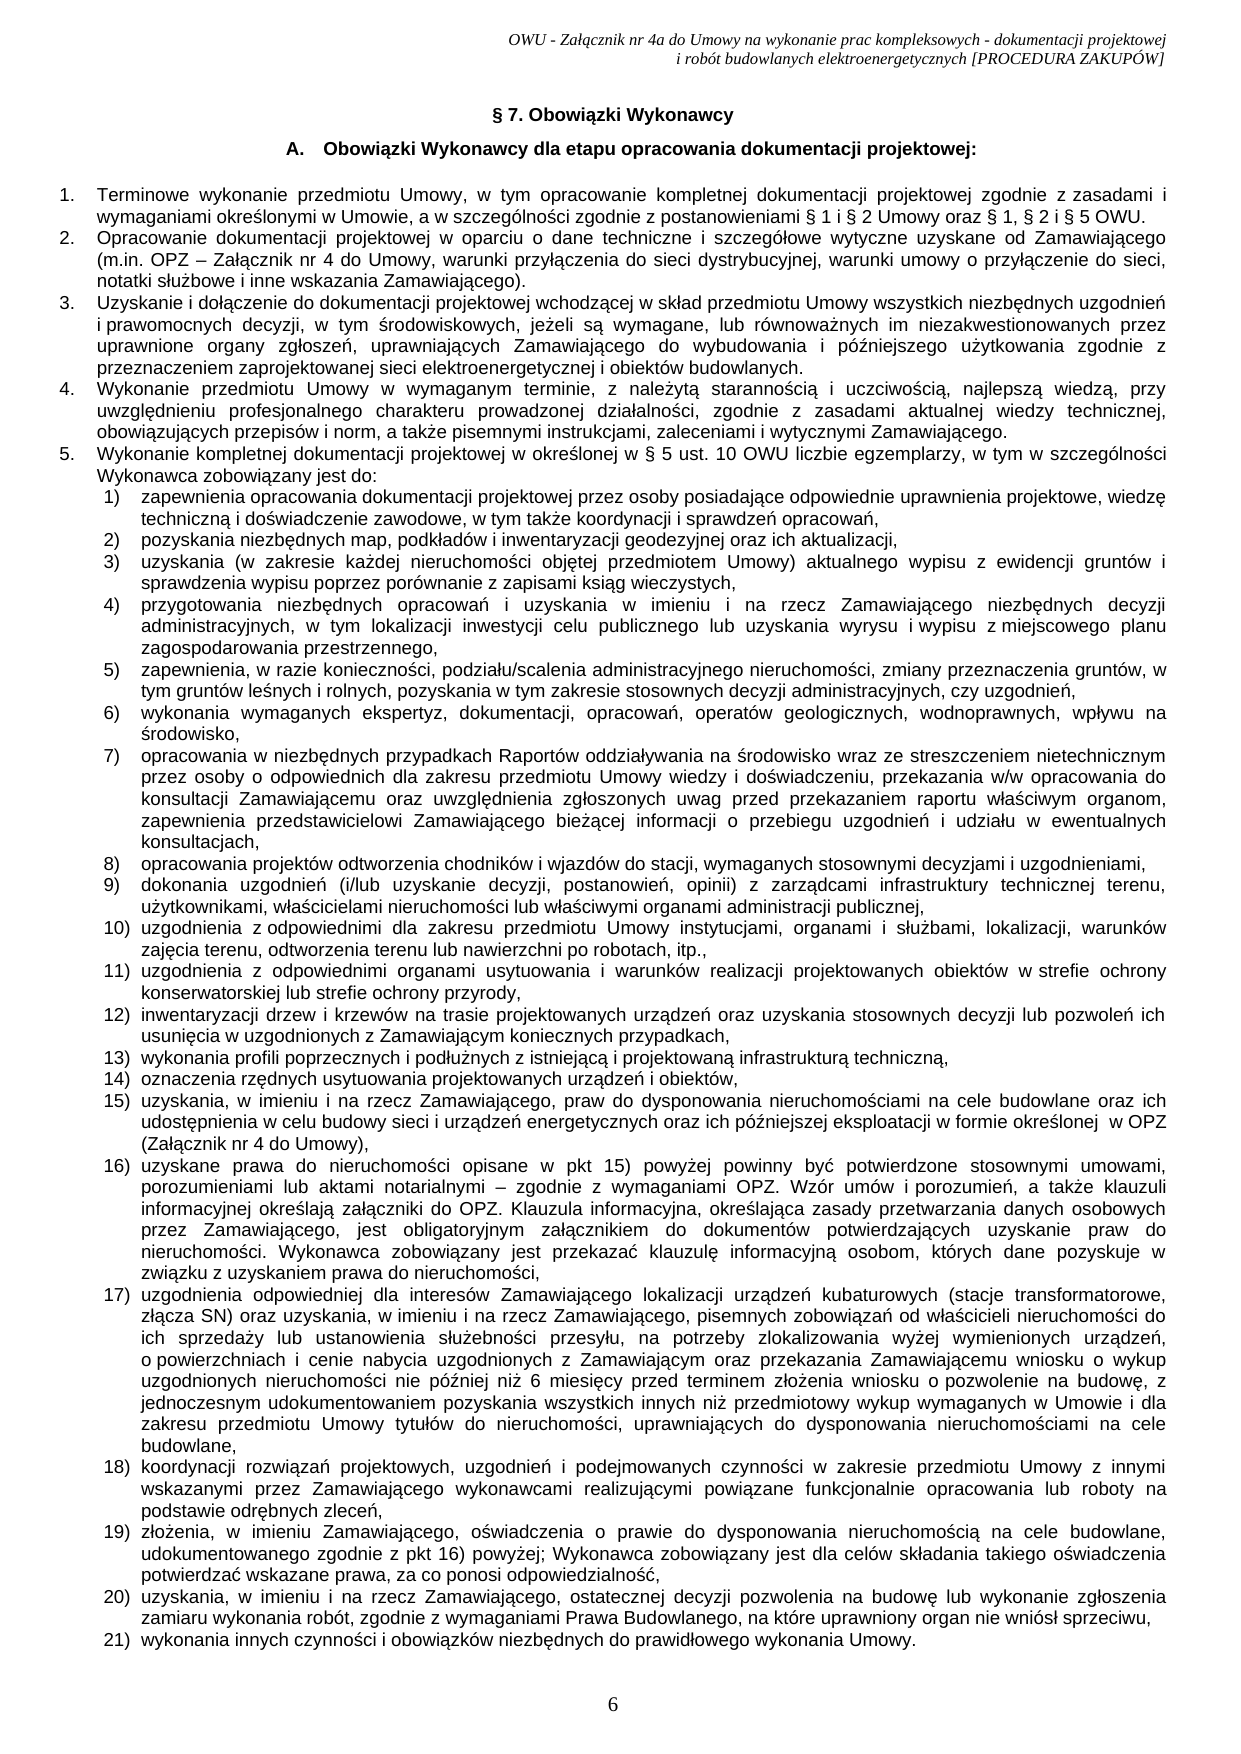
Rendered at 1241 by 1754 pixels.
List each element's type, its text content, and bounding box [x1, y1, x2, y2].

list przygotowania niezbędnych opracowań i uzyskania w imieniu i na rzecz Zamawiającego niezbędnych decyzji administracyjnych, w tym lokalizacji inwestycji celu publicznego lub uzyskania wyrysu i wypisu z miejscowego planu zagospodarowania przestrzennego, [103, 594, 1167, 658]
list uzgodnienia odpowiedniej dla interesów Zamawiającego lokalizacji urządzeń kubaturowych (stacje transformatorowe, złącza SN) oraz uzyskania, w imieniu i na rzecz Zamawiającego, pisemnych zobowiązań od właścicieli nieruchomości do ich sprzedaży lub ustanowienia służebności przesyłu, na potrzeby zlokalizowania wyżej wymienionych urządzeń, o powierzchniach i cenie nabycia uzgodnionych z Zamawiającym oraz przekazania Zamawiającemu wniosku o wykup uzgodnionych nieruchomości nie później niż 6 miesięcy przed terminem złożenia wniosku o pozwolenie na budowę, z jednoczesnym udokumentowaniem pozyskania wszystkich innych niż przedmiotowy wykup wymaganych w Umowie i dla zakresu przedmiotu Umowy tytułów do nieruchomości, uprawniających do dysponowania nieruchomościami na cele budowlane, [103, 1284, 1167, 1456]
text § 7. Obowiązki Wykonawcy [59, 103, 1167, 125]
list Wykonanie kompletnej dokumentacji projektowej w określonej w § 5 ust. 10 OWU liczbie egzemplarzy, w tym w szczególności Wykonawca zobowiązany jest do: [59, 443, 1167, 486]
list zapewnienia, w razie konieczności, podziału/scalenia administracyjnego nieruchomości, zmiany przeznaczenia gruntów, w tym gruntów leśnych i rolnych, pozyskania w tym zakresie stosownych decyzji administracyjnych, czy uzgodnień, [103, 658, 1167, 702]
list oznaczenia rzędnych usytuowania projektowanych urządzeń i obiektów, [103, 1068, 1167, 1090]
list złożenia, w imieniu Zamawiającego, oświadczenia o prawie do dysponowania nieruchomością na cele budowlane, udokumentowanego zgodnie z pkt 16) powyżej; Wykonawca zobowiązany jest dla celów składania takiego oświadczenia potwierdzać wskazane prawa, za co ponosi odpowiedzialność, [103, 1521, 1167, 1586]
list dokonania uzgodnień (i/lub uzyskanie decyzji, postanowień, opinii) z zarządcami infrastruktury technicznej terenu, użytkownikami, właścicielami nieruchomości lub właściwymi organami administracji publicznej, [103, 874, 1167, 917]
list uzyskania, w imieniu i na rzecz Zamawiającego, ostatecznej decyzji pozwolenia na budowę lub wykonanie zgłoszenia zamiaru wykonania robót, zgodnie z wymaganiami Prawa Budowlanego, na które uprawniony organ nie wniósł sprzeciwu, [103, 1586, 1167, 1629]
list uzgodnienia z odpowiednimi dla zakresu przedmiotu Umowy instytucjami, organami i służbami, lokalizacji, warunków zajęcia terenu, odtworzenia terenu lub nawierzchni po robotach, itp., [103, 917, 1167, 960]
list opracowania w niezbędnych przypadkach Raportów oddziaływania na środowisko wraz ze streszczeniem nietechnicznym przez osoby o odpowiednich dla zakresu przedmiotu Umowy wiedzy i doświadczeniu, przekazania w/w opracowania do konsultacji Zamawiającemu oraz uwzględnienia zgłoszonych uwag przed przekazaniem raportu właściwym organom, zapewnienia przedstawicielowi Zamawiającego bieżącej informacji o przebiegu uzgodnień i udziału w ewentualnych konsultacjach, [103, 745, 1167, 852]
list wykonania innych czynności i obowiązków niezbędnych do prawidłowego wykonania Umowy. [103, 1629, 1167, 1650]
list wykonania wymaganych ekspertyz, dokumentacji, opracowań, operatów geologicznych, wodnoprawnych, wpływu na środowisko, [103, 702, 1167, 745]
list uzyskania, w imieniu i na rzecz Zamawiającego, praw do dysponowania nieruchomościami na cele budowlane oraz ich udostępnienia w celu budowy sieci i urządzeń energetycznych oraz ich późniejszej eksploatacji w formie określonej w OPZ (Załącznik nr 4 do Umowy), [103, 1090, 1167, 1154]
list pozyskania niezbędnych map, podkładów i inwentaryzacji geodezyjnej oraz ich aktualizacji, [103, 529, 1167, 551]
list inwentaryzacji drzew i krzewów na trasie projektowanych urządzeń oraz uzyskania stosownych decyzji lub pozwoleń ich usunięcia w uzgodnionych z Zamawiającym koniecznych przypadkach, [103, 1003, 1167, 1047]
list Wykonanie przedmiotu Umowy w wymaganym terminie, z należytą starannością i uczciwością, najlepszą wiedzą, przy uwzględnieniu profesjonalnego charakteru prowadzonej działalności, zgodnie z zasadami aktualnej wiedzy technicznej, obowiązujących przepisów i norm, a także pisemnymi instrukcjami, zaleceniami i wytycznymi Zamawiającego. [59, 378, 1167, 443]
list Opracowanie dokumentacji projektowej w oparciu o dane techniczne i szczegółowe wytyczne uzyskane od Zamawiającego (m.in. OPZ – Załącznik nr 4 do Umowy, warunki przyłączenia do sieci dystrybucyjnej, warunki umowy o przyłączenie do sieci, notatki służbowe i inne wskazania Zamawiającego). [59, 227, 1167, 292]
list Terminowe wykonanie przedmiotu Umowy, w tym opracowanie kompletnej dokumentacji projektowej zgodnie z zasadami i wymaganiami określonymi w Umowie, a w szczególności zgodnie z postanowieniami § 1 i § 2 Umowy oraz § 1, § 2 i § 5 OWU. [59, 184, 1167, 227]
list Obowiązki Wykonawcy dla etapu opracowania dokumentacji projektowej: [97, 137, 1167, 159]
list wykonania profili poprzecznych i podłużnych z istniejącą i projektowaną infrastrukturą techniczną, [103, 1047, 1167, 1068]
list zapewnienia opracowania dokumentacji projektowej przez osoby posiadające odpowiednie uprawnienia projektowe, wiedzę techniczną i doświadczenie zawodowe, w tym także koordynacji i sprawdzeń opracowań, [103, 486, 1167, 529]
list Uzyskanie i dołączenie do dokumentacji projektowej wchodzącej w skład przedmiotu Umowy wszystkich niezbędnych uzgodnień i prawomocnych decyzji, w tym środowiskowych, jeżeli są wymagane, lub równoważnych im niezakwestionowanych przez uprawnione organy zgłoszeń, uprawniających Zamawiającego do wybudowania i późniejszego użytkowania zgodnie z przeznaczeniem zaprojektowanej sieci elektroenergetycznej i obiektów budowlanych. [59, 292, 1167, 378]
list uzyskania (w zakresie każdej nieruchomości objętej przedmiotem Umowy) aktualnego wypisu z ewidencji gruntów i sprawdzenia wypisu poprzez porównanie z zapisami ksiąg wieczystych, [103, 551, 1167, 594]
list opracowania projektów odtworzenia chodników i wjazdów do stacji, wymaganych stosownymi decyzjami i uzgodnieniami, [103, 852, 1167, 874]
list uzgodnienia z odpowiednimi organami usytuowania i warunków realizacji projektowanych obiektów w strefie ochrony konserwatorskiej lub strefie ochrony przyrody, [103, 960, 1167, 1003]
list koordynacji rozwiązań projektowych, uzgodnień i podejmowanych czynności w zakresie przedmiotu Umowy z innymi wskazanymi przez Zamawiającego wykonawcami realizującymi powiązane funkcjonalnie opracowania lub roboty na podstawie odrębnych zleceń, [103, 1456, 1167, 1521]
list uzyskane prawa do nieruchomości opisane w pkt 15) powyżej powinny być potwierdzone stosownymi umowami, porozumieniami lub aktami notarialnymi – zgodnie z wymaganiami OPZ. Wzór umów i porozumień, a także klauzuli informacyjnej określają załączniki do OPZ. Klauzula informacyjna, określająca zasady przetwarzania danych osobowych przez Zamawiającego, jest obligatoryjnym załącznikiem do dokumentów potwierdzających uzyskanie praw do nieruchomości. Wykonawca zobowiązany jest przekazać klauzulę informacyjną osobom, których dane pozyskuje w związku z uzyskaniem prawa do nieruchomości, [103, 1154, 1167, 1284]
